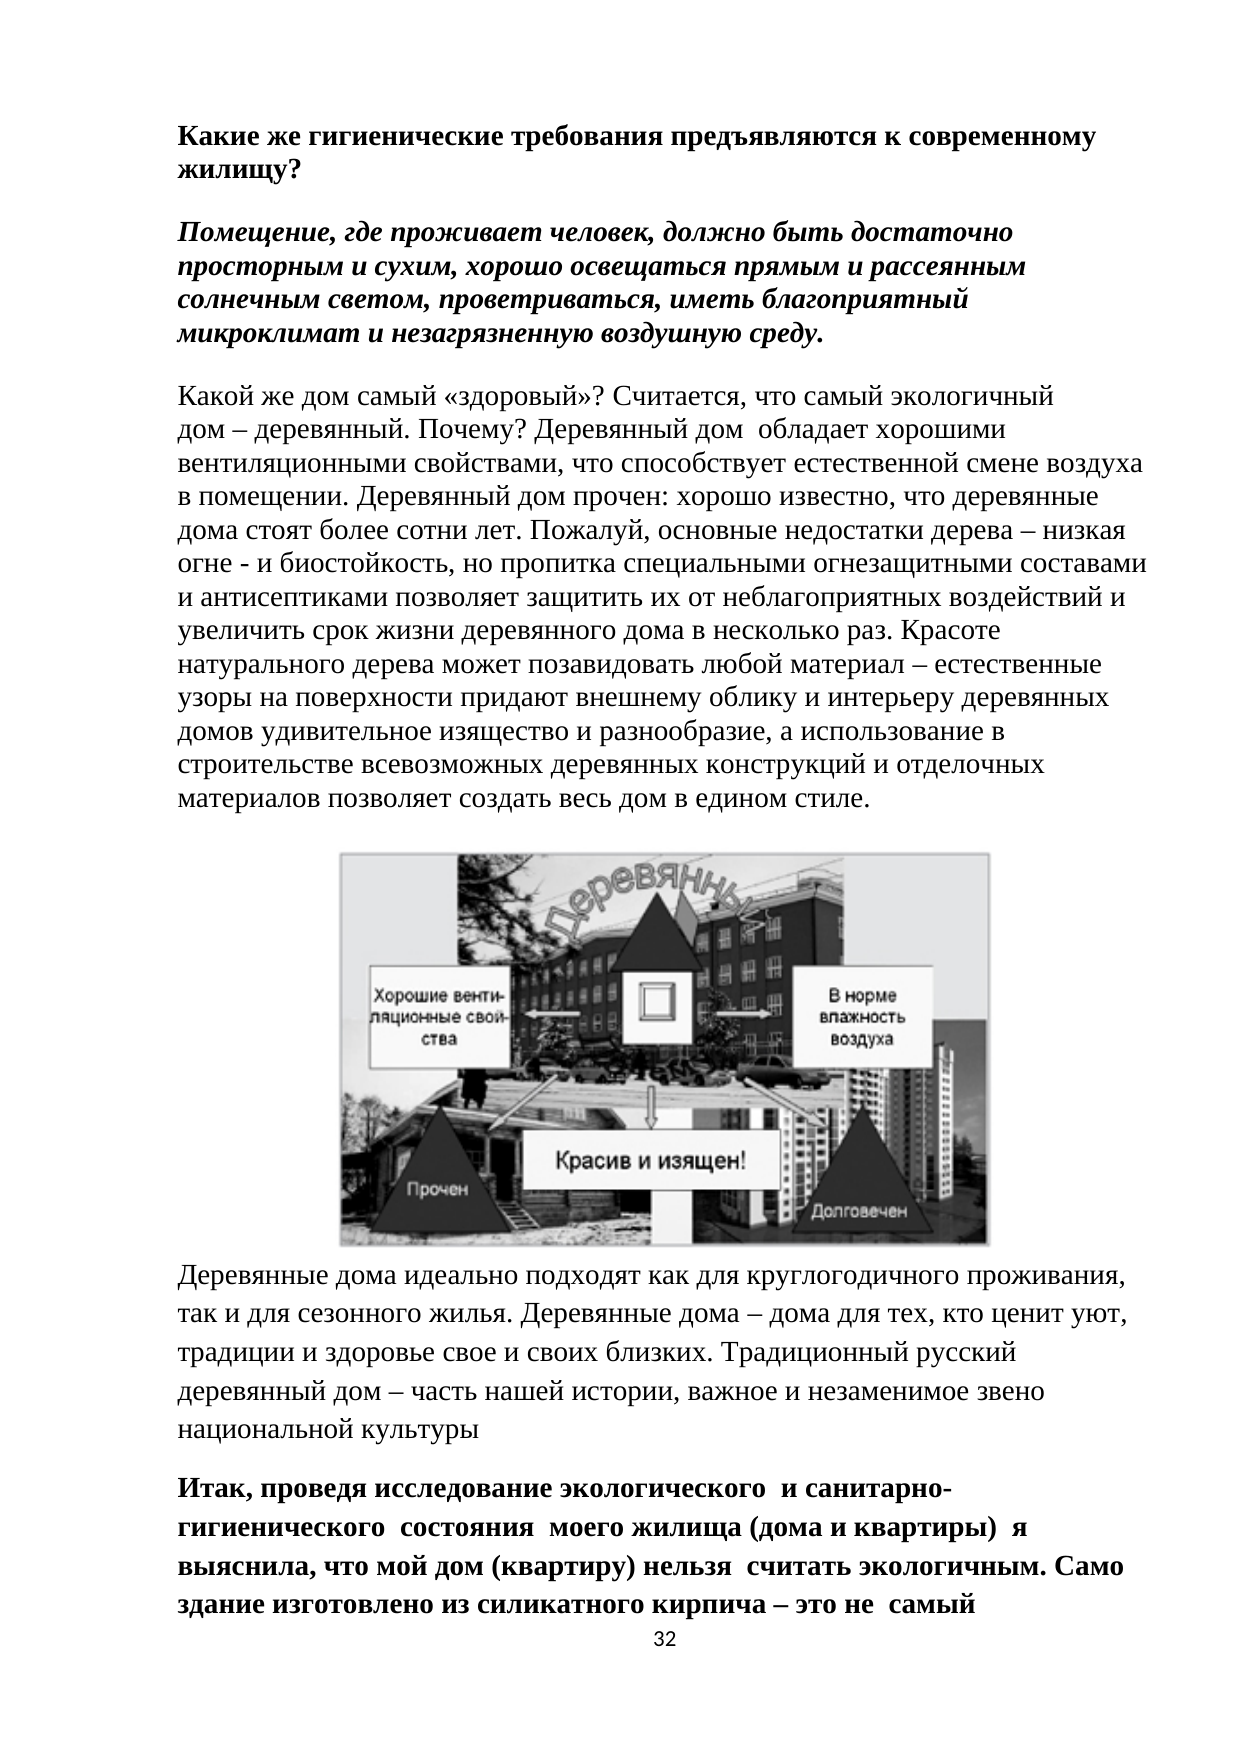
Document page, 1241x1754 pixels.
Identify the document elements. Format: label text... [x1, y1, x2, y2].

text Какой же дом самый «здоровый»? Считается, что самый экологичный дом – деревянный. Почему? Деревянный дом обладает хорошими вентиляционными свойствами, что способствует естественной смене воздуха в помещении. Деревянный дом прочен: хорошо известно, что деревянные дома стоят более сотни лет. Пожалуй, основные недостатки дерева – низкая огне - и биостойкость, но пропитка специальными огнезащитными составами и антисептиками позволяет защитить их от неблагоприятных воздействий и увеличить срок жизни деревянного дома в несколько раз. Красоте натурального дерева может позавидовать любой материал – естественные узоры на поверхности придают внешнему облику и интерьеру деревянных домов удивительное изящество и разнообразие, а использование в строительстве всевозможных деревянных конструкций и отделочных материалов позволяет создать весь дом в едином стиле. [177, 378, 1152, 814]
text Деревянные дома идеально подходят как для круглогодичного проживания, так и для сезонного жилья. Деревянные дома – дома для тех, кто ценит уют, традиции и здоровье свое и своих близких. Традиционный русский деревянный дом – часть нашей истории, важное и незаменимое звено национальной культуры [177, 1257, 1152, 1445]
table_header [330, 843, 999, 1257]
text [177, 1471, 1152, 1620]
picture [334, 847, 995, 1253]
text Какие же гигиенические требования предъявляются к современному жилищу? [177, 118, 1152, 185]
text Помещение, где проживает человек, должно быть достаточно просторным и сухим, хорошо освещаться прямым и рассеянным солнечным светом, проветриваться, иметь благоприятный микроклимат и незагрязненную воздушную среду. [177, 214, 1152, 348]
